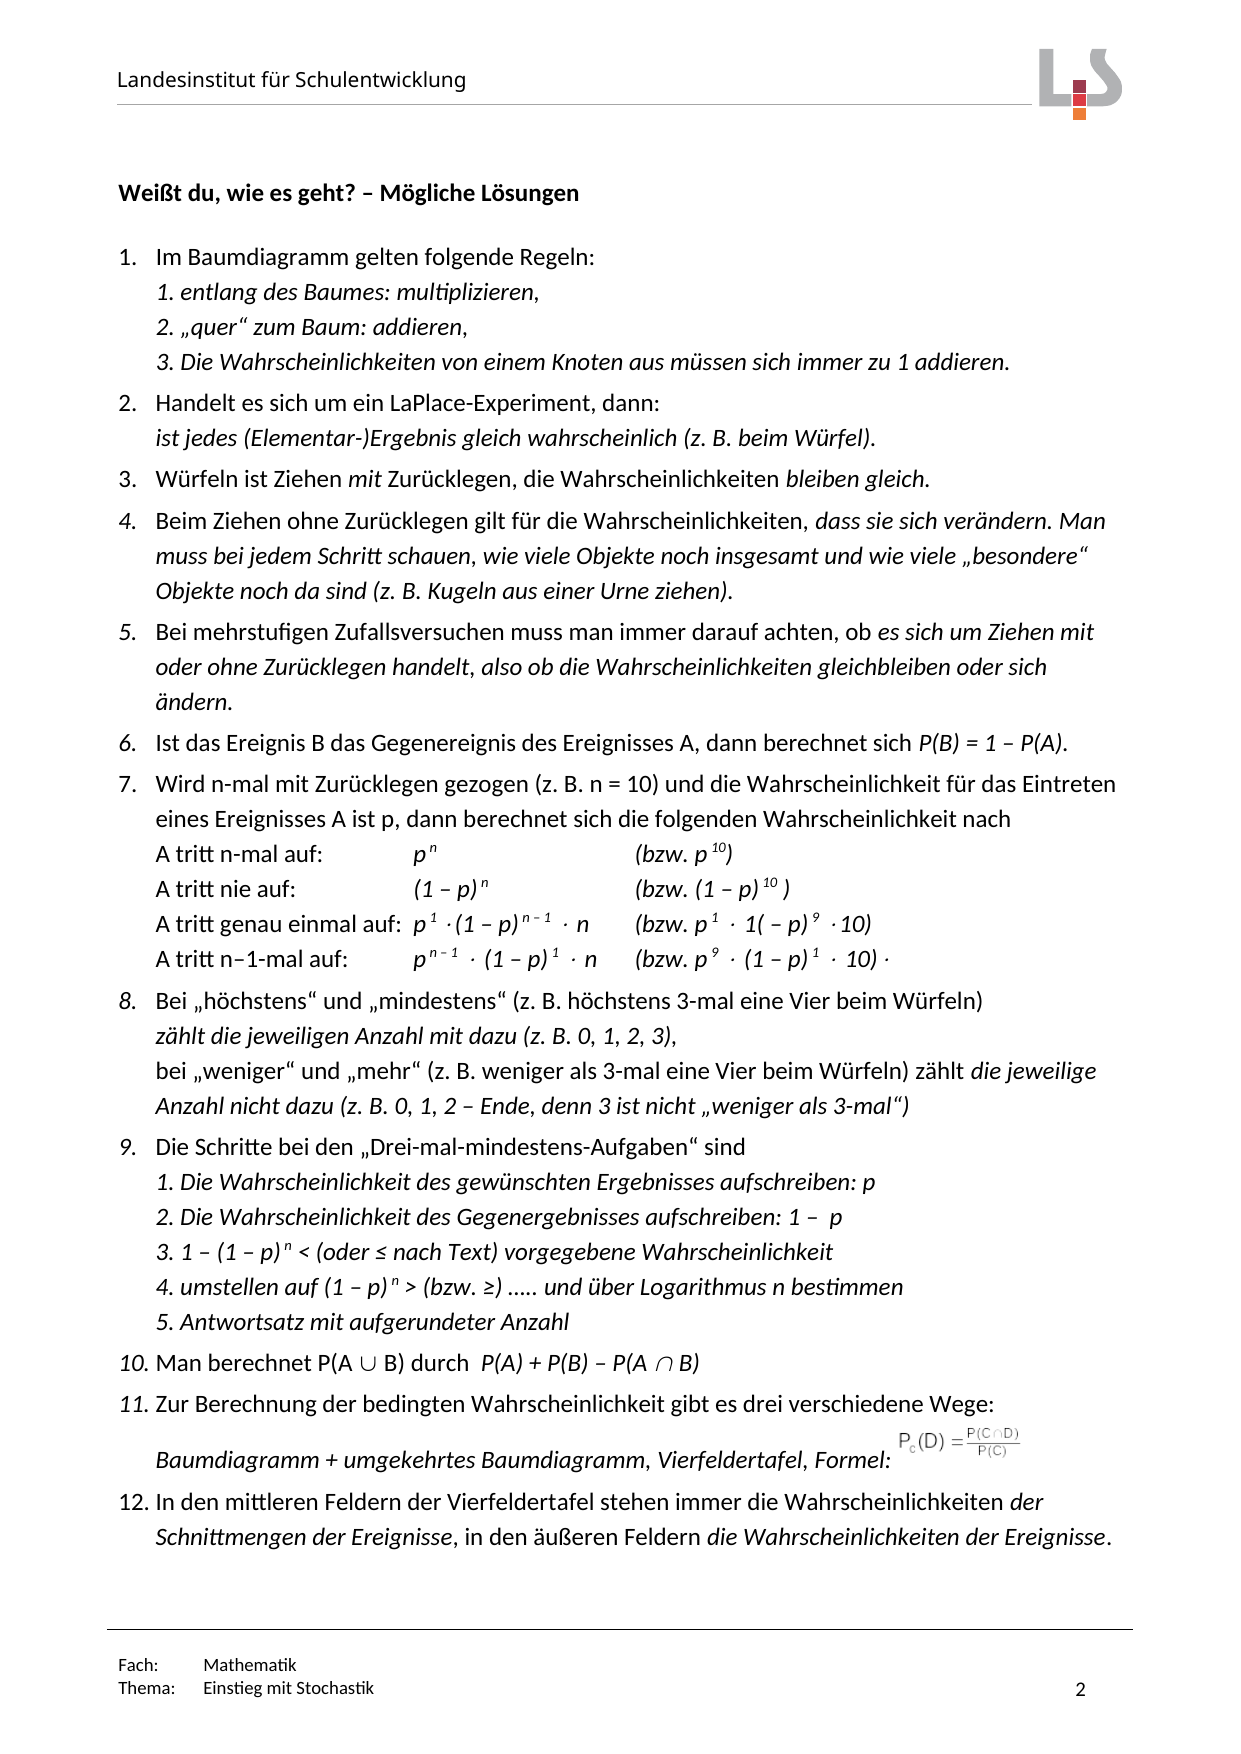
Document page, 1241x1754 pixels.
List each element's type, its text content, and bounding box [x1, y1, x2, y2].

list Bei „höchstens“ und „mindestens“ (z. B. höchstens 3-mal eine Vier beim Würfeln) zählt die jeweiligen Anzahl mit dazu (z. B. 0, 1, 2, 3), bei „weniger“ und „mehr“ (z. B. weniger als 3-mal eine Vier beim Würfeln) zählt die jeweilige Anzahl nicht dazu (z. B. 0, 1, 2 – Ende, denn 3 ist nicht „weniger als 3-mal“) [118, 985, 1122, 1120]
list Beim Ziehen ohne Zurücklegen gilt für die Wahrscheinlichkeiten, dass sie sich verändern. Man muss bei jedem Schritt schauen, wie viele Objekte noch insgesamt und wie viele „besondere“ Objekte noch da sind (z. B. Kugeln aus einer Urne ziehen). [118, 505, 1122, 605]
list Zur Berechnung der bedingten Wahrscheinlichkeit gibt es drei verschiedene Wege: Baumdiagramm + umgekehrtes Baumdiagramm, Vierfeldertafel, Formel: [118, 1388, 1122, 1475]
list Ist das Ereignis B das Gegenereignis des Ereignisses A, dann berechnet sich P(B) = 1 – P(A). [118, 727, 1122, 758]
list Man berechnet P(A B) durch P(A) + P(B) – P(A B) [118, 1347, 1122, 1378]
list Würfeln ist Ziehen mit Zurücklegen, die Wahrscheinlichkeiten bleiben gleich. [118, 463, 1122, 494]
list Handelt es sich um ein LaPlace-Experiment, dann: ist jedes (Elementar-)Ergebnis gleich wahrscheinlich (z. B. beim Würfel). [118, 387, 1122, 453]
text Weißt du, wie es geht? – Mögliche Lösungen [118, 177, 1122, 207]
list Bei mehrstufigen Zufallsversuchen muss man immer darauf achten, ob es sich um Ziehen mit oder ohne Zurücklegen handelt, also ob die Wahrscheinlichkeiten gleichbleiben oder sich ändern. [118, 616, 1122, 717]
list In den mittleren Feldern der Vierfeldertafel stehen immer die Wahrscheinlichkeiten der Schnittmengen der Ereignisse, in den äußeren Feldern die Wahrscheinlichkeiten der Ereignisse. [118, 1486, 1122, 1551]
list Wird n-mal mit Zurücklegen gezogen (z. B. n = 10) und die Wahrscheinlichkeit für das Eintreten eines Ereignisses A ist p, dann berechnet sich die folgenden Wahrscheinlichkeit nach A tritt n-mal auf: p n (bzw. p 10) A tritt nie auf: (1 – p) n (bzw. (1 – p) 10 ) A tritt genau einmal auf: p 1 (1 – p) n – 1 n (bzw. p 1 1( – p) 9 10) A tritt n–1-mal auf: p n – 1 (1 – p) 1 n (bzw. p 9 (1 – p) 1 10) [118, 768, 1122, 974]
list Im Baumdiagramm gelten folgende Regeln: 1. entlang des Baumes: multiplizieren, 2. „quer“ zum Baum: addieren, 3. Die Wahrscheinlichkeiten von einem Knoten aus müssen sich immer zu 1 addieren. [118, 241, 1122, 377]
list Die Schritte bei den „Drei-mal-mindestens-Aufgaben“ sind 1. Die Wahrscheinlichkeit des gewünschten Ergebnisses aufschreiben: p 2. Die Wahrscheinlichkeit des Gegenergebnisses aufschreiben: 1 – p 3. 1 – (1 – p) n < (oder ≤ nach Text) vorgegebene Wahrscheinlichkeit 4. umstellen auf (1 – p) n > (bzw. ≥) ….. und über Logarithmus n bestimmen 5. Antwortsatz mit aufgerundeter Anzahl [118, 1131, 1122, 1337]
